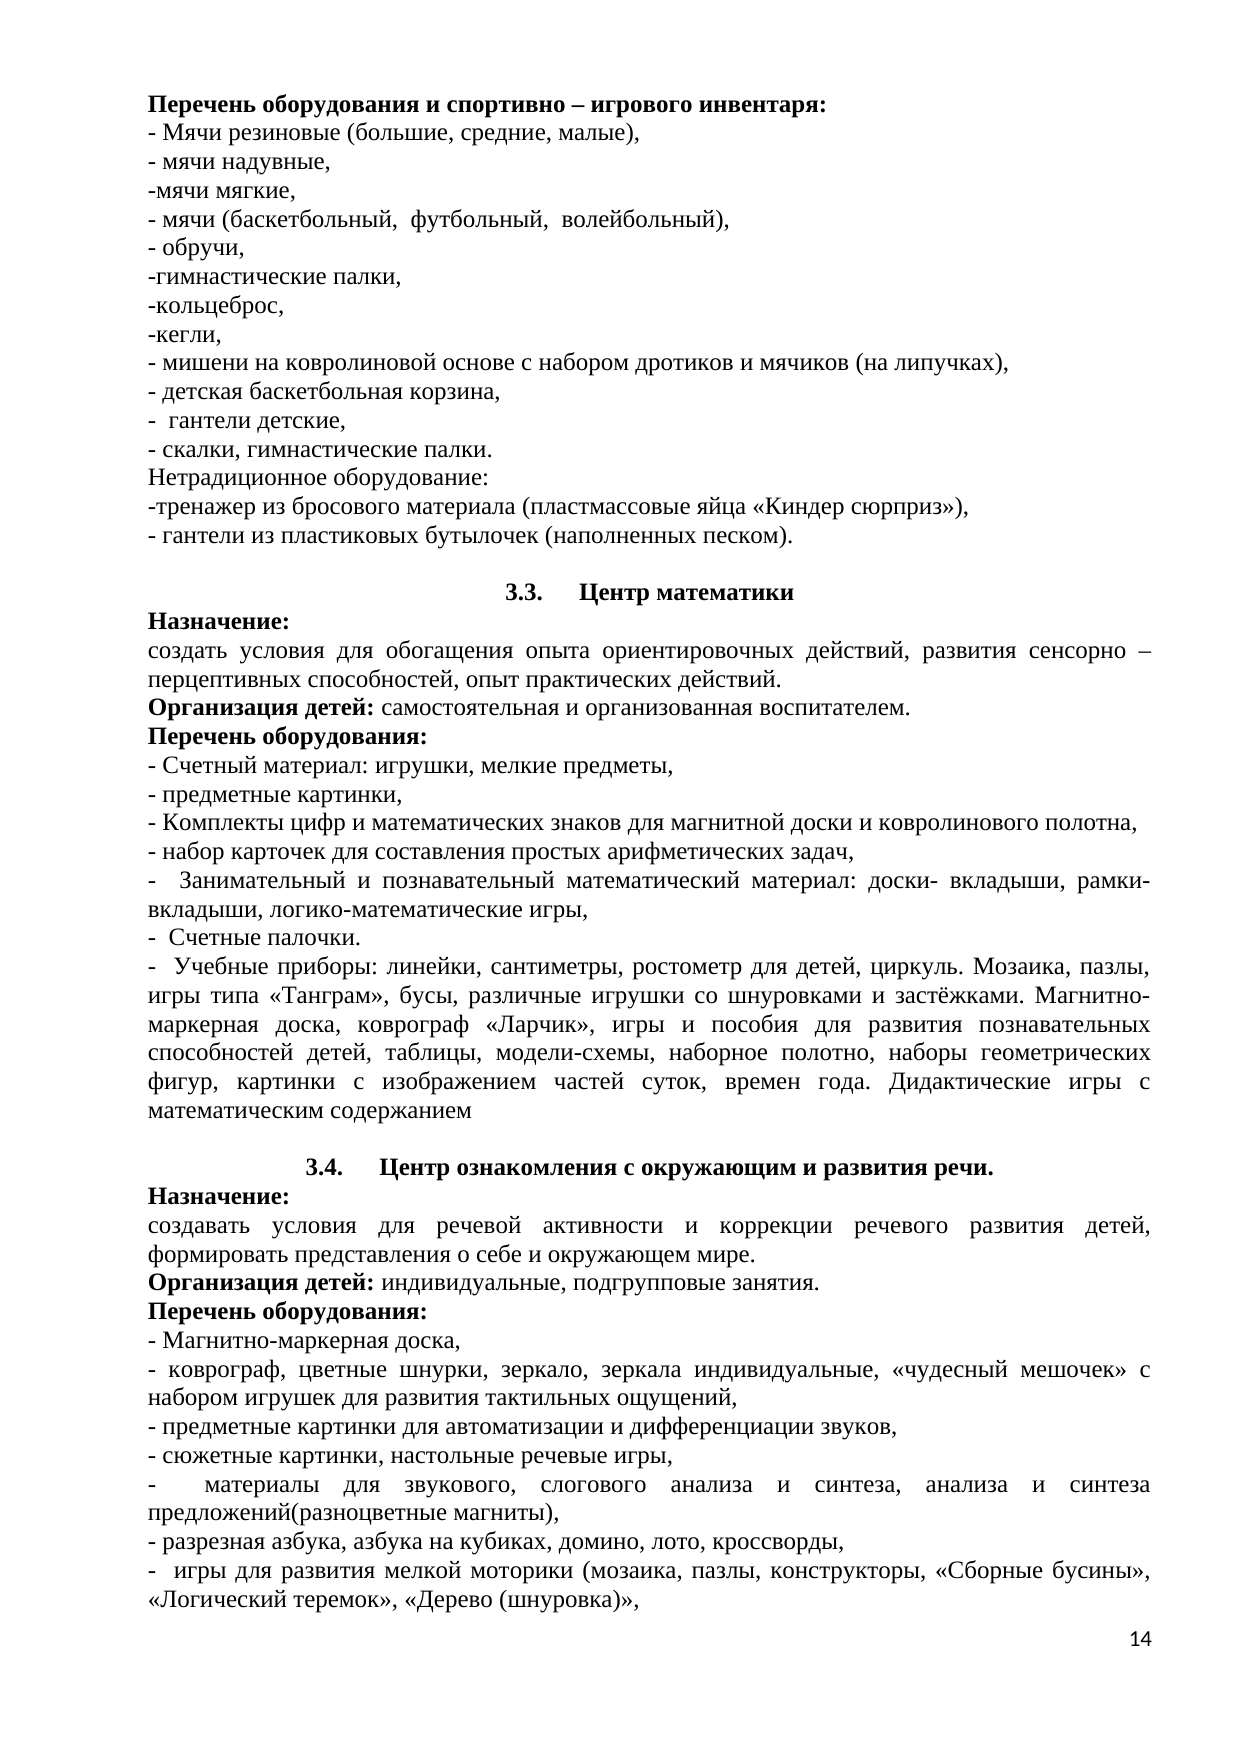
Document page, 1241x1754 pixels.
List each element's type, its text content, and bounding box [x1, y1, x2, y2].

text - коврограф, цветные шнурки, зеркало, зеркала индивидуальные, «чудесный мешочек» с набором игрушек для развития тактильных ощущений, [148, 1354, 1152, 1411]
text - Занимательный и познавательный математический материал: доски- вкладыши, рамки-вкладыши, логико-математические игры, [148, 865, 1152, 922]
text Нетрадиционное оборудование: [148, 462, 1152, 491]
text -кольцеброс, [148, 290, 1152, 319]
text Назначение: [148, 1181, 1152, 1210]
text - гантели из пластиковых бутылочек (наполненных песком). [148, 520, 1152, 549]
text Перечень оборудования: [148, 721, 1152, 750]
text - скалки, гимнастические палки. [148, 434, 1152, 462]
text -мячи мягкие, [148, 175, 1152, 204]
text - Комплекты цифр и математических знаков для магнитной доски и ковролинового полотна, [148, 807, 1152, 836]
text - Счетные палочки. [148, 922, 1152, 951]
text - разрезная азбука, азбука на кубиках, домино, лото, кроссворды, [148, 1526, 1152, 1555]
text Назначение: [148, 606, 1152, 635]
text Перечень оборудования и спортивно – игрового инвентаря: [148, 89, 1152, 117]
text - обручи, [148, 232, 1152, 261]
text - предметные картинки, [148, 779, 1152, 807]
text - мячи (баскетбольный, футбольный, волейбольный), [148, 204, 1152, 232]
text - игры для развития мелкой моторики (мозаика, пазлы, конструкторы, «Сборные бусины», «Логический теремок», «Дерево (шнуровка)», [148, 1555, 1152, 1612]
text - Магнитно-маркерная доска, [148, 1325, 1152, 1354]
text -кегли, [148, 319, 1152, 347]
text - материалы для звукового, слогового анализа и синтеза, анализа и синтеза предложений(разноцветные магниты), [148, 1469, 1152, 1526]
text - Счетный материал: игрушки, мелкие предметы, [148, 750, 1152, 779]
text - Учебные приборы: линейки, сантиметры, ростометр для детей, циркуль. Мозаика, пазлы, игры типа «Танграм», бусы, различные игрушки со шнуровками и застёжками. Магнитно-маркерная доска, коврограф «Ларчик», игры и пособия для развития познавательных способностей детей, таблицы, модели-схемы, наборное полотно, наборы геометрических фигур, картинки с изображением частей суток, времен года. Дидактические игры с математическим содержанием [148, 951, 1152, 1124]
text - детская баскетбольная корзина, [148, 376, 1152, 405]
text -гимнастические палки, [148, 261, 1152, 290]
text создать условия для обогащения опыта ориентировочных действий, развития сенсорно – перцептивных способностей, опыт практических действий. [148, 635, 1152, 692]
text Организация детей: самостоятельная и организованная воспитателем. [148, 692, 1152, 721]
text Организация детей: индивидуальные, подгрупповые занятия. [148, 1267, 1152, 1296]
text - сюжетные картинки, настольные речевые игры, [148, 1440, 1152, 1469]
text -тренажер из бросового материала (пластмассовые яйца «Киндер сюрприз»), [148, 491, 1152, 520]
list Центр ознакомления с окружающим и развития речи. [148, 1152, 1152, 1181]
text - набор карточек для составления простых арифметических задач, [148, 836, 1152, 865]
text Перечень оборудования: [148, 1296, 1152, 1325]
text - мячи надувные, [148, 146, 1152, 175]
text создавать условия для речевой активности и коррекции речевого развития детей, формировать представления о себе и окружающем мире. [148, 1210, 1152, 1267]
text - Мячи резиновые (большие, средние, малые), [148, 117, 1152, 146]
text - предметные картинки для автоматизации и дифференциации звуков, [148, 1411, 1152, 1440]
text - мишени на ковролиновой основе с набором дротиков и мячиков (на липучках), [148, 347, 1152, 376]
text - гантели детские, [148, 405, 1152, 434]
list Центр математики [148, 577, 1152, 606]
